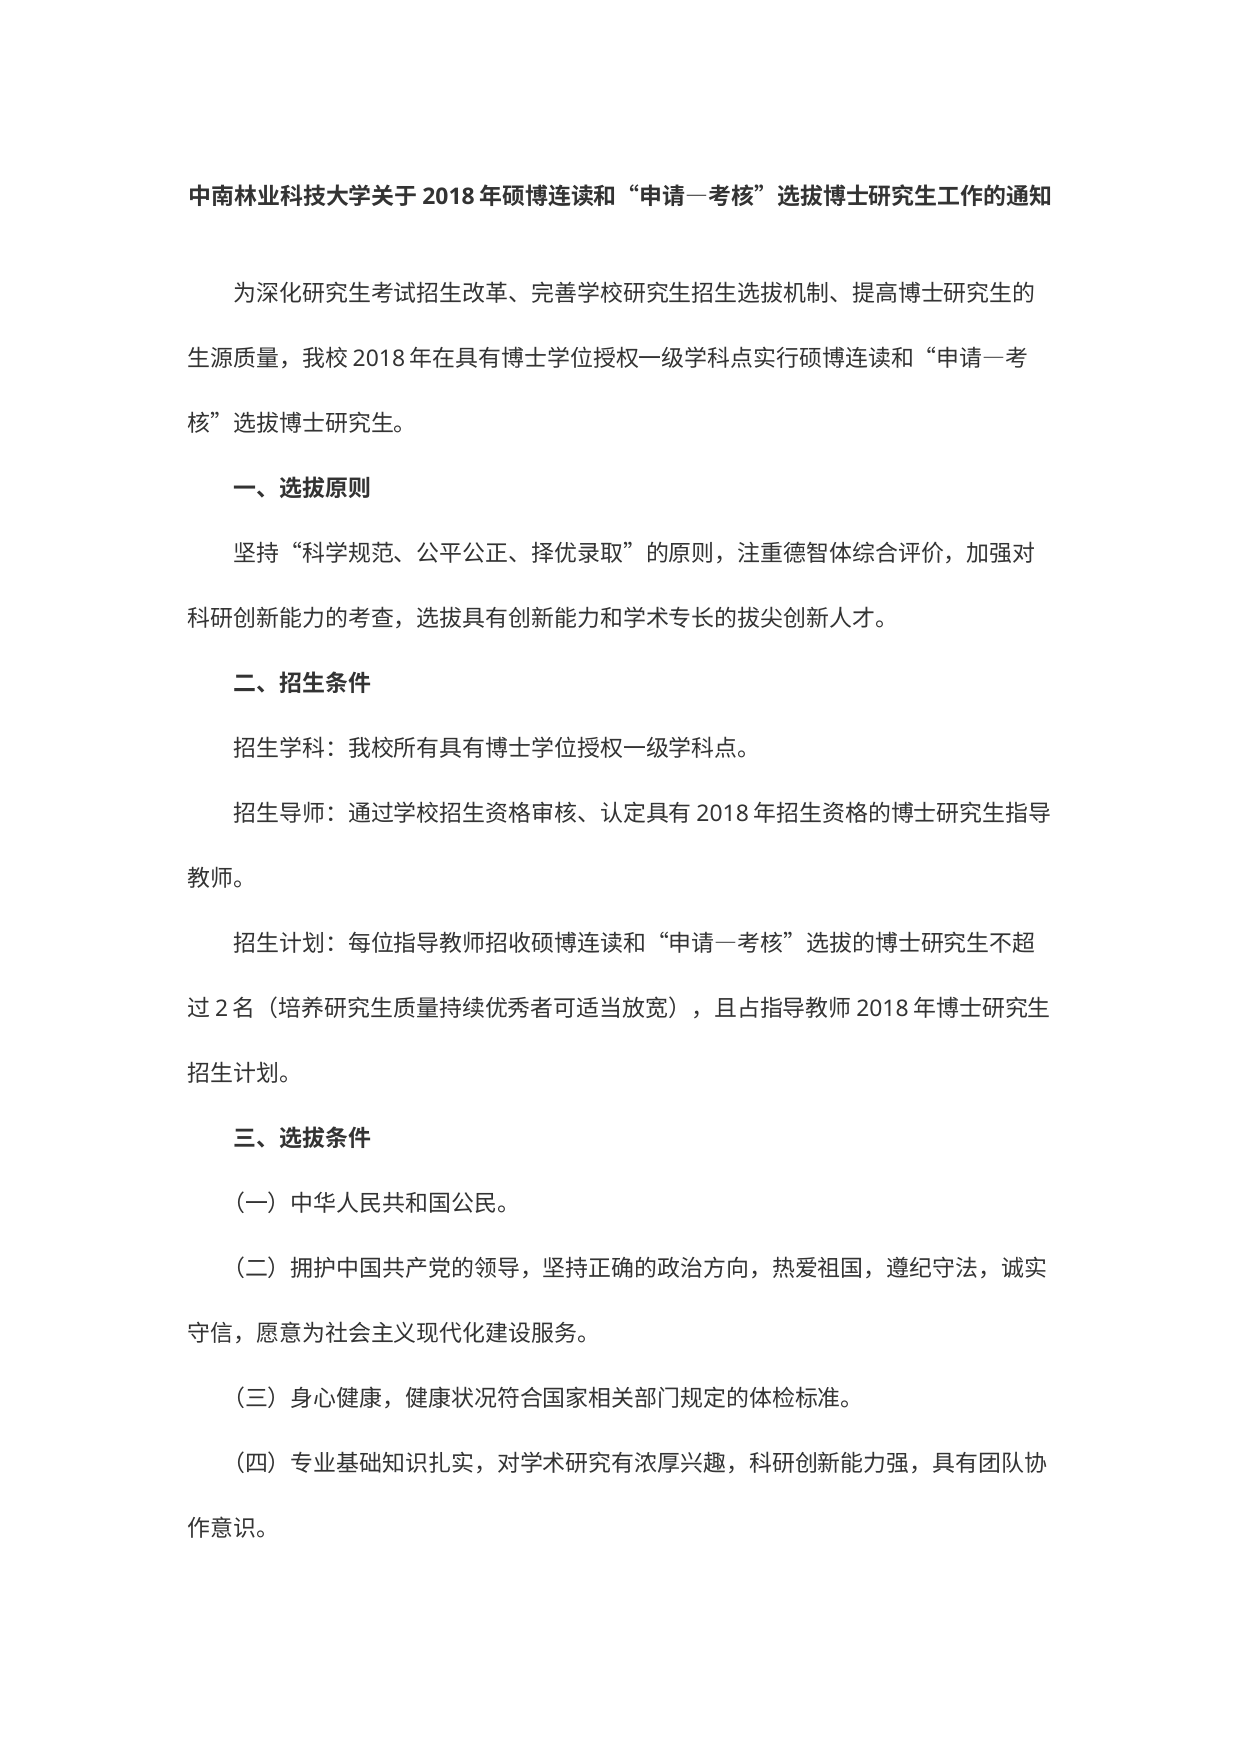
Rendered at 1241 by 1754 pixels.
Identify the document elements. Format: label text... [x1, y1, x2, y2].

text 二、招生条件 [187, 649, 1053, 714]
text 三、选拔条件 [187, 1104, 1053, 1169]
text 坚持“科学规范、公平公正、择优录取”的原则，注重德智体综合评价，加强对科研创新能力的考查，选拔具有创新能力和学术专长的拔尖创新人才。 [187, 519, 1053, 649]
text （二）拥护中国共产党的领导，坚持正确的政治方向，热爱祖国，遵纪守法，诚实守信，愿意为社会主义现代化建设服务。 [187, 1234, 1053, 1364]
text （一）中华人民共和国公民。 [187, 1169, 1053, 1234]
text （四）专业基础知识扎实，对学术研究有浓厚兴趣，科研创新能力强，具有团队协作意识。 [187, 1429, 1053, 1559]
text 一、选拔原则 [187, 454, 1053, 519]
text 招生导师：通过学校招生资格审核、认定具有2018年招生资格的博士研究生指导教师。 [187, 779, 1053, 909]
text 为深化研究生考试招生改革、完善学校研究生招生选拔机制、提高博士研究生的生源质量，我校2018年在具有博士学位授权一级学科点实行硕博连读和“申请—考核”选拔博士研究生。 [187, 259, 1053, 454]
text 中南林业科技大学关于2018年硕博连读和“申请—考核”选拔博士研究生工作的通知 [187, 162, 1053, 227]
text 招生学科：我校所有具有博士学位授权一级学科点。 [187, 714, 1053, 779]
text 招生计划：每位指导教师招收硕博连读和“申请—考核”选拔的博士研究生不超过2名（培养研究生质量持续优秀者可适当放宽），且占指导教师2018年博士研究生招生计划。 [187, 909, 1053, 1104]
text （三）身心健康，健康状况符合国家相关部门规定的体检标准。 [187, 1364, 1053, 1429]
